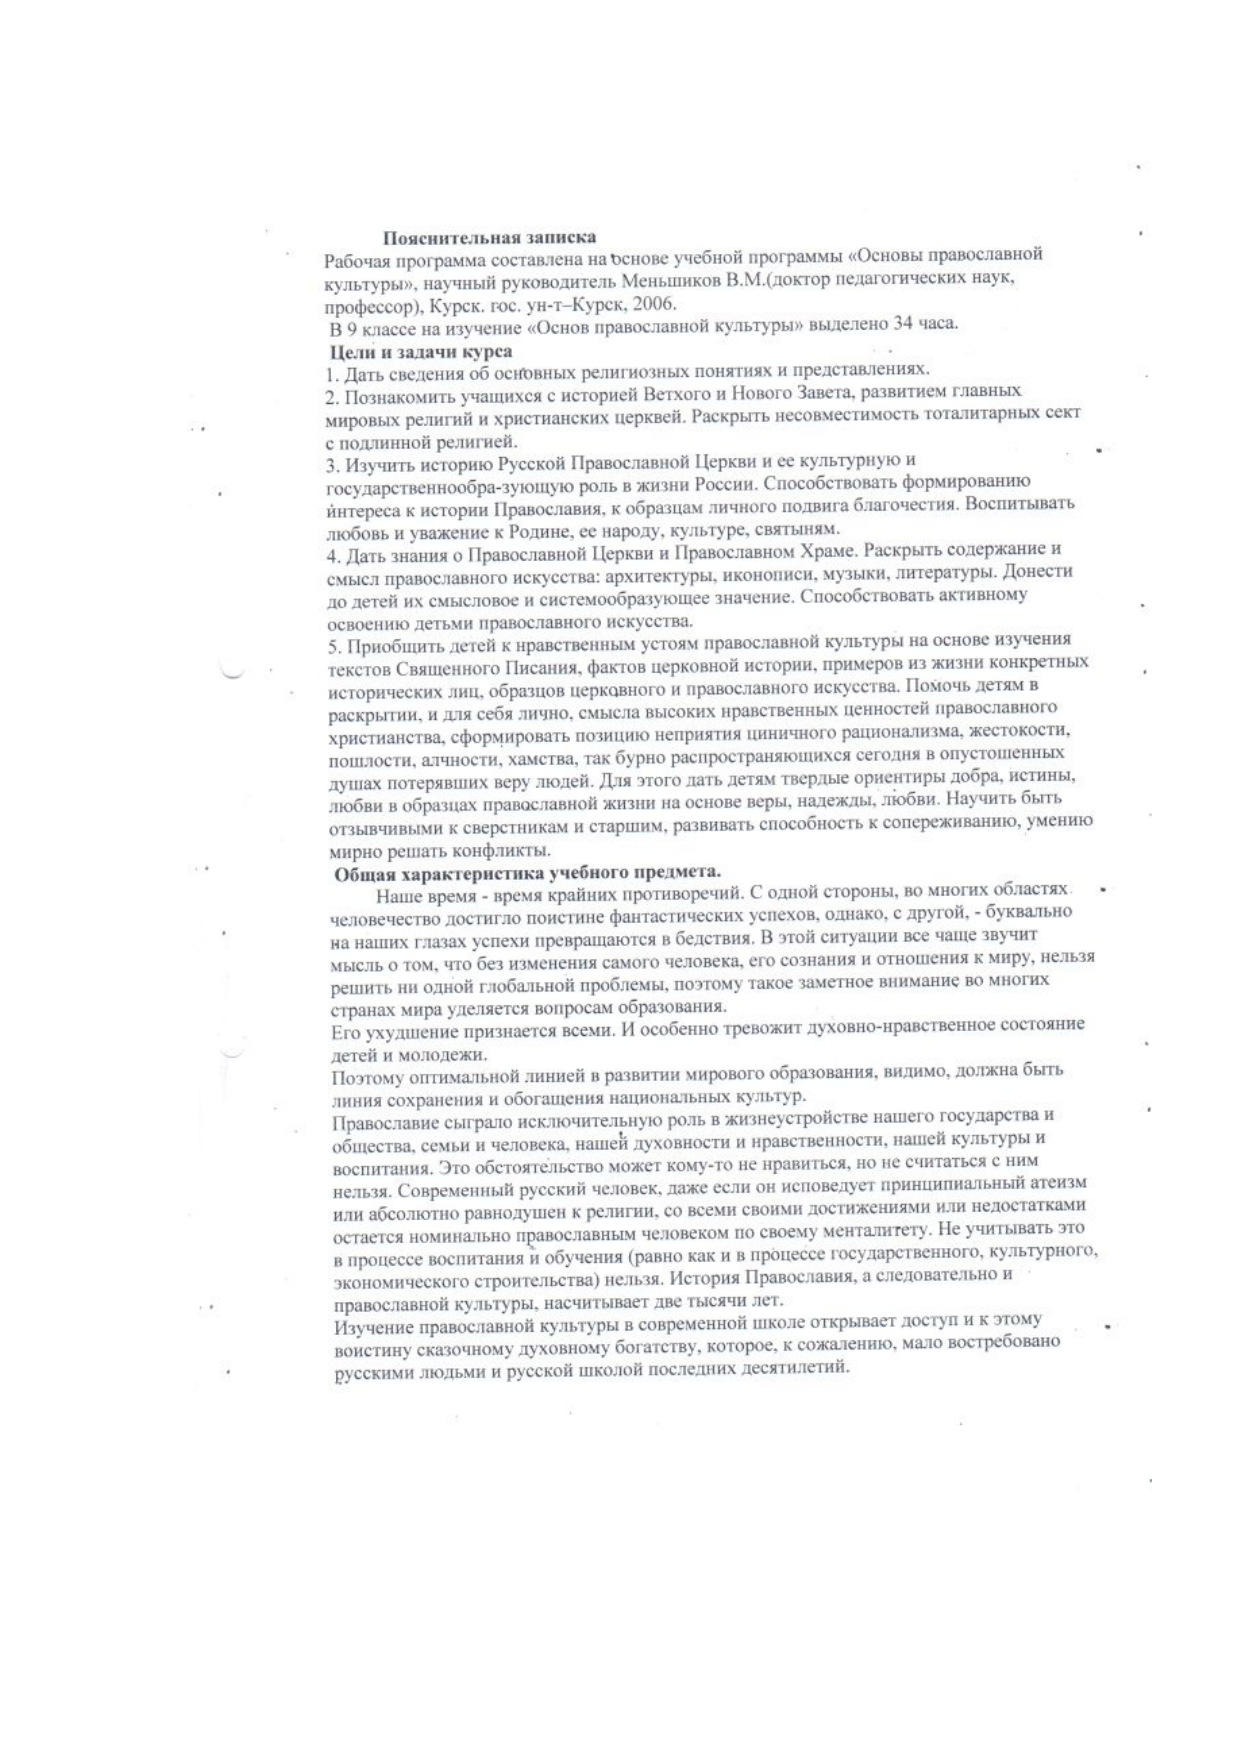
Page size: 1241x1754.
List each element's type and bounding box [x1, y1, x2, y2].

picture [177, 118, 1152, 1501]
